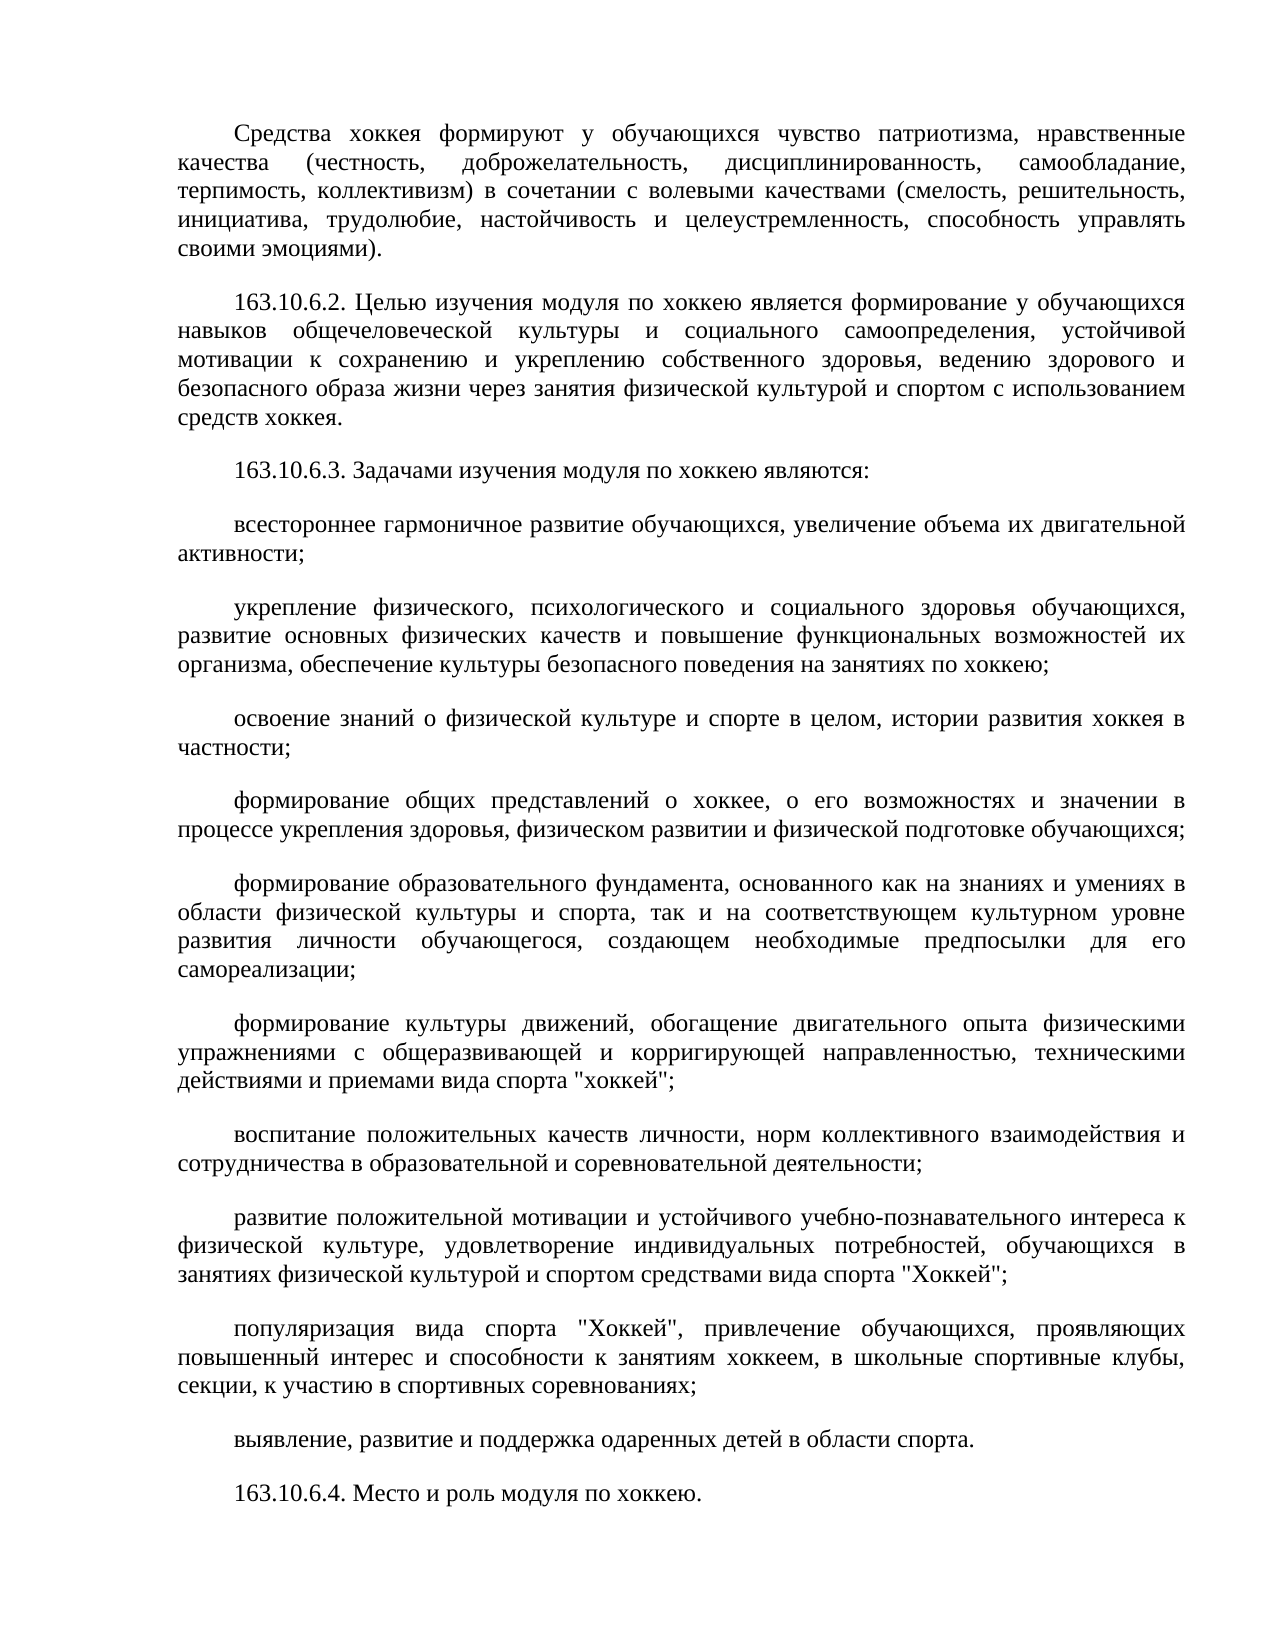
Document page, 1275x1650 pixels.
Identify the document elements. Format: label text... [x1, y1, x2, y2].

text формирование общих представлений о хоккее, о его возможностях и значении в процессе укрепления здоровья, физическом развитии и физической подготовке обучающихся; [177, 786, 1186, 843]
text популяризация вида спорта "Хоккей", привлечение обучающихся, проявляющих повышенный интерес и способности к занятиям хоккеем, в школьные спортивные клубы, секции, к участию в спортивных соревнованиях; [177, 1313, 1186, 1399]
text развитие положительной мотивации и устойчивого учебно-познавательного интереса к физической культуре, удовлетворение индивидуальных потребностей, обучающихся в занятиях физической культурой и спортом средствами вида спорта "Хоккей"; [177, 1202, 1186, 1288]
text 163.10.6.4. Место и роль модуля по хоккею. [177, 1478, 1186, 1507]
text воспитание положительных качеств личности, норм коллективного взаимодействия и сотрудничества в образовательной и соревновательной деятельности; [177, 1119, 1186, 1177]
text 163.10.6.3. Задачами изучения модуля по хоккею являются: [177, 456, 1186, 484]
text 163.10.6.2. Целью изучения модуля по хоккею является формирование у обучающихся навыков общечеловеческой культуры и социального самоопределения, устойчивой мотивации к сохранению и укреплению собственного здоровья, ведению здорового и безопасного образа жизни через занятия физической культурой и спортом с использованием средств хоккея. [177, 287, 1186, 431]
text всестороннее гармоничное развитие обучающихся, увеличение объема их двигательной активности; [177, 509, 1186, 567]
text Средства хоккея формируют у обучающихся чувство патриотизма, нравственные качества (честность, доброжелательность, дисциплинированность, самообладание, терпимость, коллективизм) в сочетании с волевыми качествами (смелость, решительность, инициатива, трудолюбие, настойчивость и целеустремленность, способность управлять своими эмоциями). [177, 118, 1186, 262]
text выявление, развитие и поддержка одаренных детей в области спорта. [177, 1424, 1186, 1453]
text укрепление физического, психологического и социального здоровья обучающихся, развитие основных физических качеств и повышение функциональных возможностей их организма, обеспечение культуры безопасного поведения на занятиях по хоккею; [177, 592, 1186, 678]
text освоение знаний о физической культуре и спорте в целом, истории развития хоккея в частности; [177, 703, 1186, 761]
text формирование культуры движений, обогащение двигательного опыта физическими упражнениями с общеразвивающей и корригирующей направленностью, техническими действиями и приемами вида спорта "хоккей"; [177, 1008, 1186, 1094]
text формирование образовательного фундамента, основанного как на знаниях и умениях в области физической культуры и спорта, так и на соответствующем культурном уровне развития личности обучающегося, создающем необходимые предпосылки для его самореализации; [177, 868, 1186, 983]
